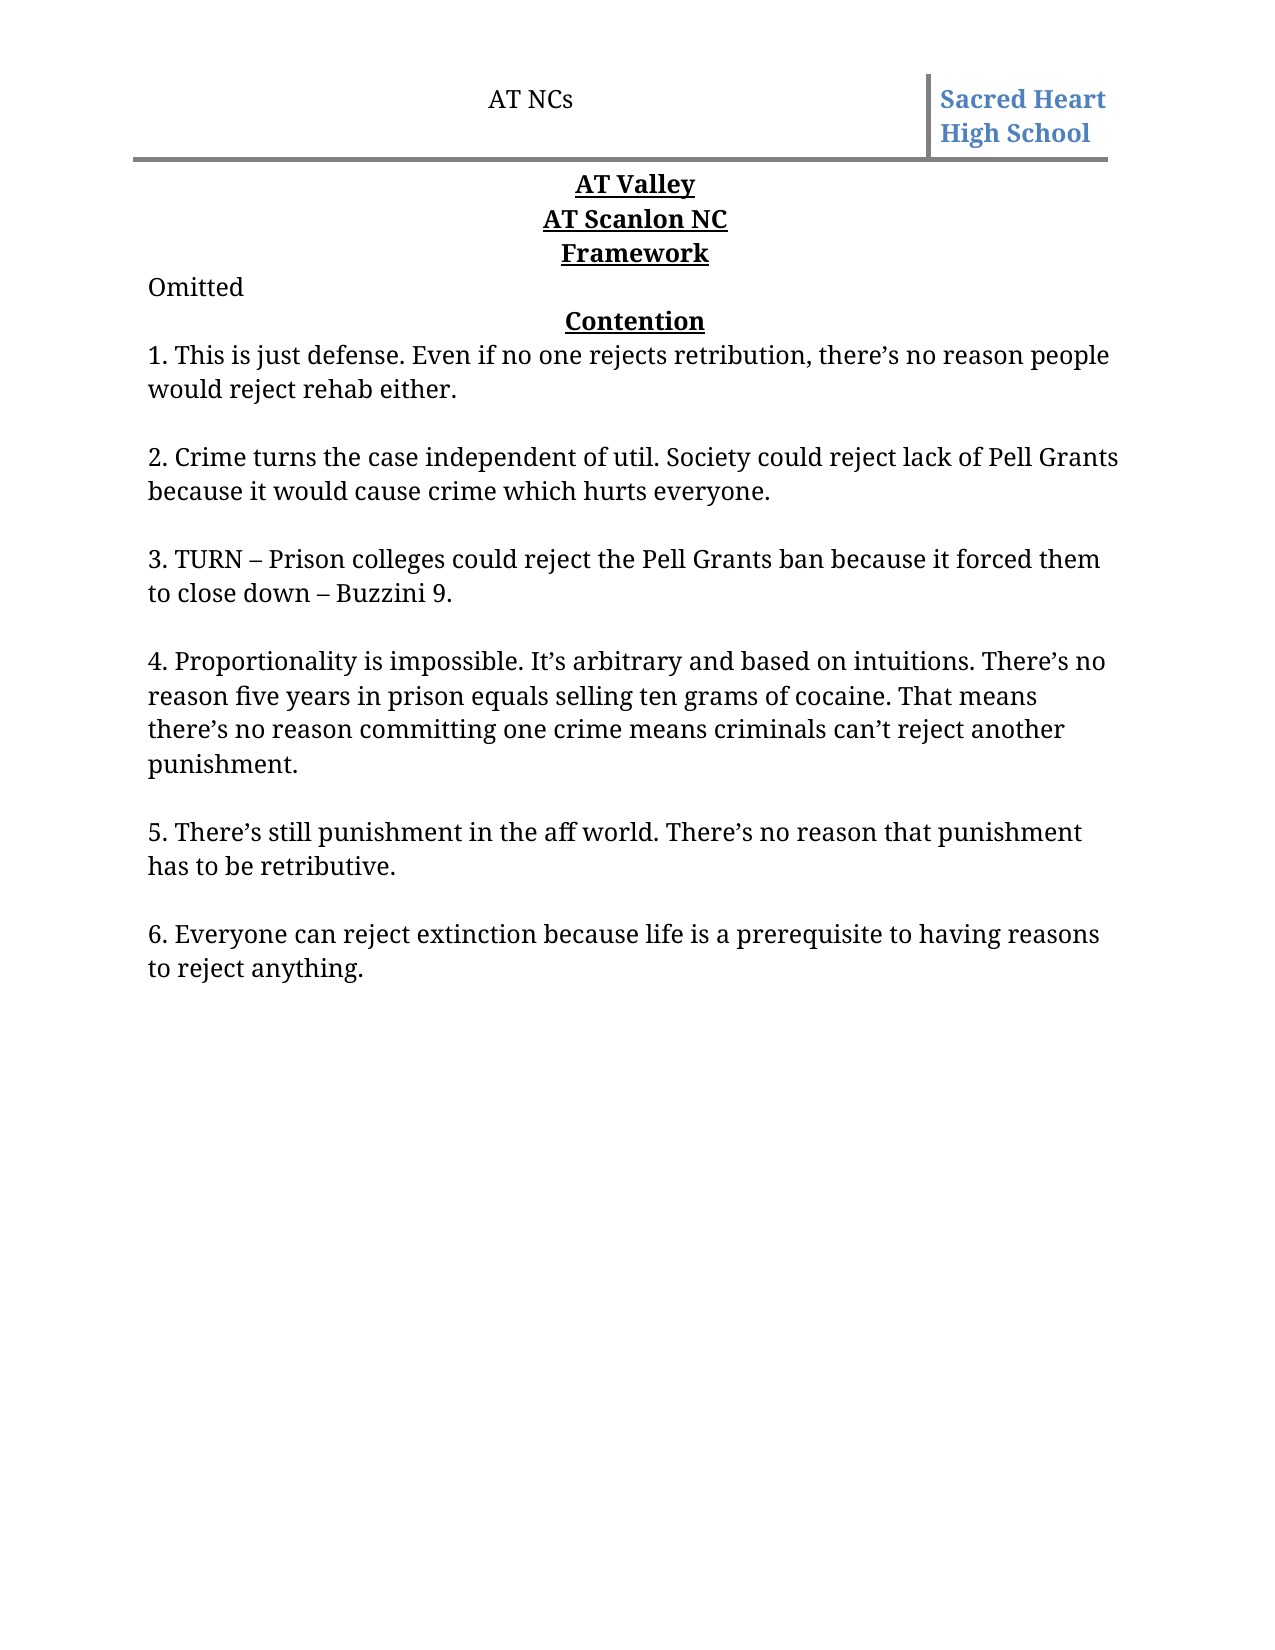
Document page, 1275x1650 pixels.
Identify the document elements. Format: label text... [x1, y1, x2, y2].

text 6. Everyone can reject extinction because life is a prerequisite to having reasons to reject anything. [148, 917, 1122, 985]
subtitle Framework [148, 235, 1122, 269]
subtitle AT Valley [148, 167, 1122, 201]
subtitle Contention [148, 303, 1122, 337]
text 4. Proportionality is impossible. It’s arbitrary and based on intuitions. There’s no reason five years in prison equals selling ten grams of cocaine. That means there’s no reason committing one crime means criminals can’t reject another punishment. [148, 644, 1122, 780]
text 5. There’s still punishment in the aff world. There’s no reason that punishment has to be retributive. [148, 814, 1122, 882]
subtitle AT Scanlon NC [148, 201, 1122, 235]
text 3. TURN – Prison colleges could reject the Pell Grants ban because it forced them to close down – Buzzini 9. [148, 542, 1122, 610]
text 1. This is just defense. Even if no one rejects retribution, there’s no reason people would reject rehab either. [148, 337, 1122, 406]
text Omitted [148, 269, 1122, 303]
text 2. Crime turns the case independent of util. Society could reject lack of Pell Grants because it would cause crime which hurts everyone. [148, 440, 1122, 508]
